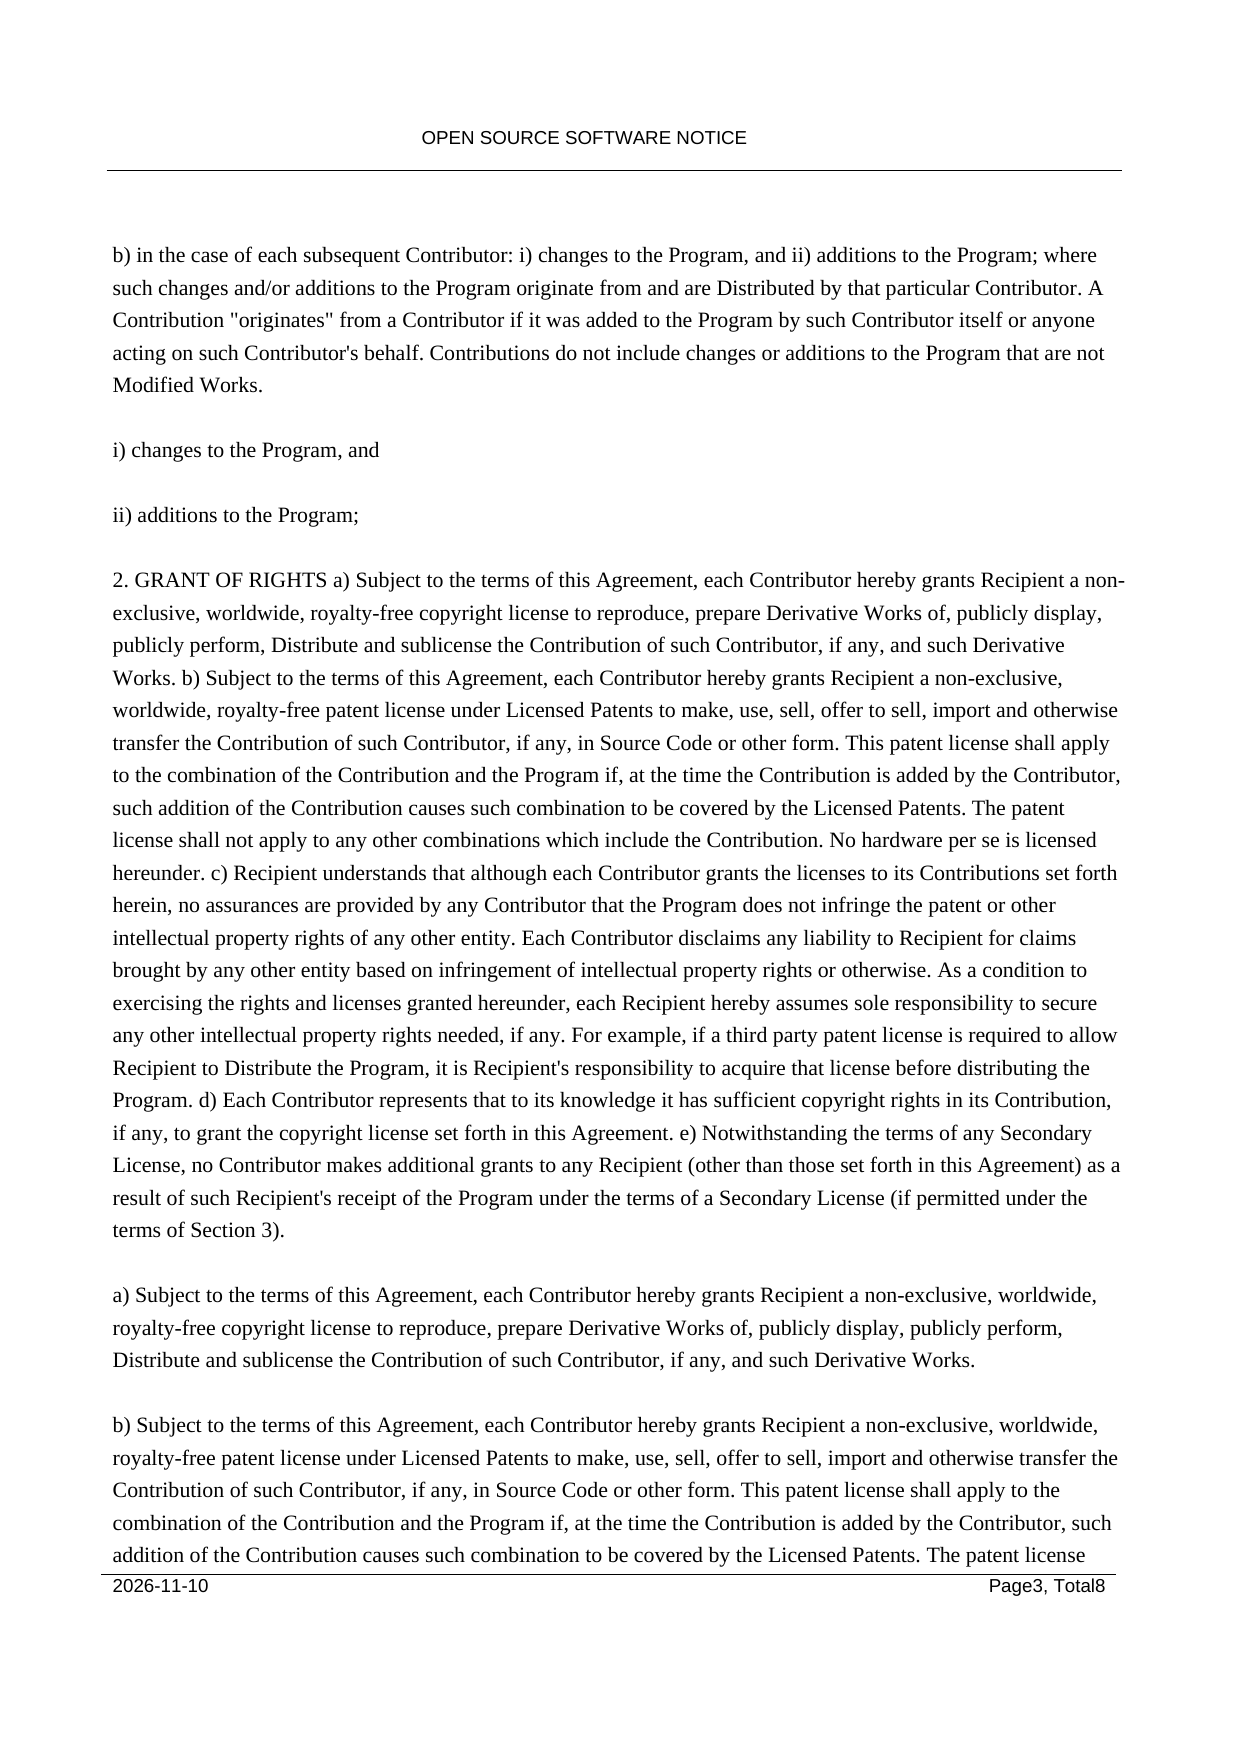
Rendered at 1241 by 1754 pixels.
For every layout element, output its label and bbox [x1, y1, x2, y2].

text [112, 206, 1128, 1571]
